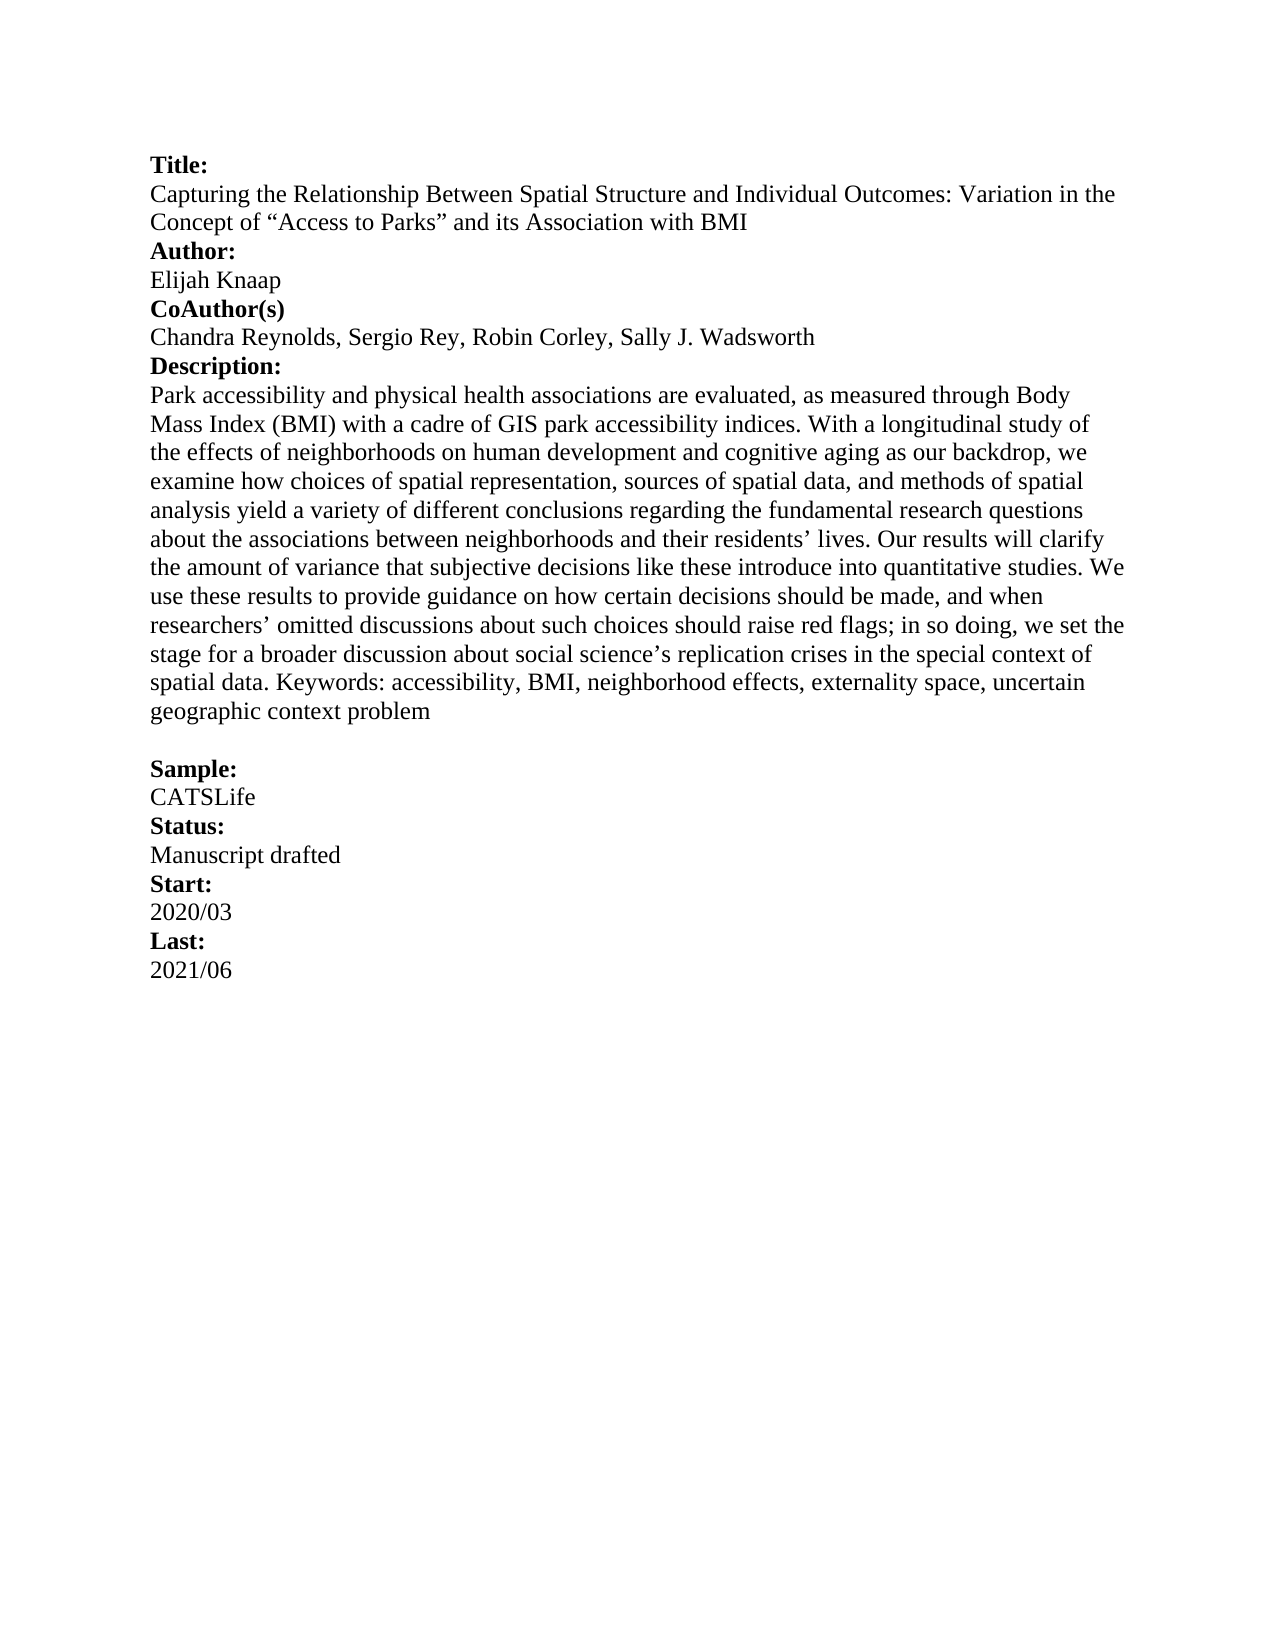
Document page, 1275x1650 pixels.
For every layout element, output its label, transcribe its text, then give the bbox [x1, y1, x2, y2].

text Start: [150, 869, 1125, 897]
text Park accessibility and physical health associations are evaluated, as measured through Body Mass Index (BMI) with a cadre of GIS park accessibility indices. With a longitudinal study of the effects of neighborhoods on human development and cognitive aging as our backdrop, we examine how choices of spatial representation, sources of spatial data, and methods of spatial analysis yield a variety of different conclusions regarding the fundamental research questions about the associations between neighborhoods and their residents’ lives. Our results will clarify the amount of variance that subjective decisions like these introduce into quantitative studies. We use these results to provide guidance on how certain decisions should be made, and when researchers’ omitted discussions about such choices should raise red flags; in so doing, we set the stage for a broader discussion about social science’s replication crises in the special context of spatial data. Keywords: accessibility, BMI, neighborhood effects, externality space, uncertain geographic context problem [150, 380, 1125, 725]
text CATSLife [150, 782, 1125, 811]
text Manuscript drafted [150, 840, 1125, 869]
text Author: [150, 236, 1125, 265]
text Description: [150, 351, 1125, 380]
text Capturing the Relationship Between Spatial Structure and Individual Outcomes: Variation in the Concept of “Access to Parks” and its Association with BMI [150, 179, 1125, 236]
text Title: [150, 150, 1125, 179]
text Sample: [150, 754, 1125, 782]
text Status: [150, 811, 1125, 840]
text Last: [150, 926, 1125, 955]
text CoAuthor(s) [150, 294, 1125, 322]
text Chandra Reynolds, Sergio Rey, Robin Corley, Sally J. Wadsworth [150, 322, 1125, 351]
text 2021/06 [150, 955, 1125, 984]
text 2020/03 [150, 897, 1125, 926]
text Elijah Knaap [150, 265, 1125, 294]
